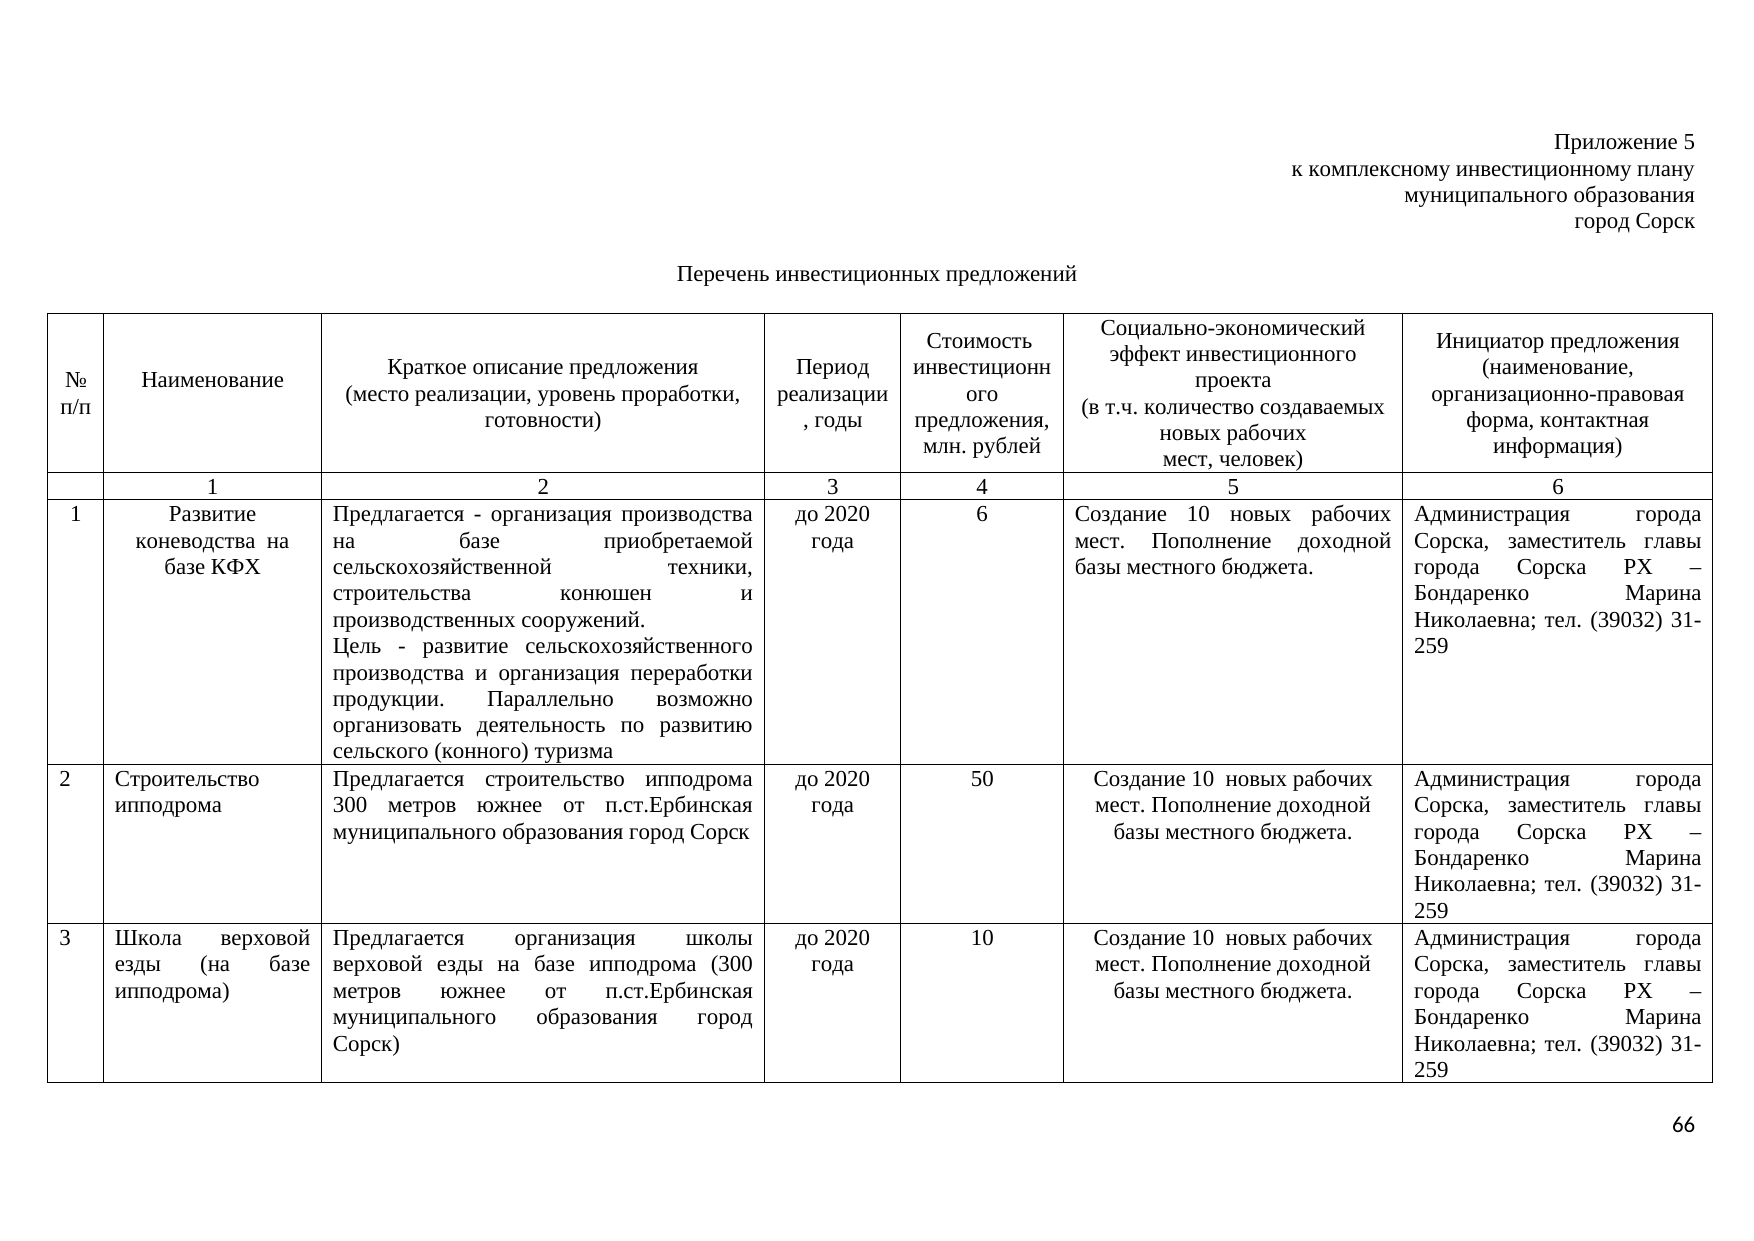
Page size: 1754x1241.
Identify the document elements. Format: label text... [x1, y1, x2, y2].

text город Сорск [59, 207, 1695, 234]
table_cell до 2020 года [765, 500, 900, 764]
table_cell Создание 10 новых рабочих мест. Пополнение доходной базы местного бюджета. [1064, 765, 1402, 923]
table_cell до 2020 года [765, 924, 900, 1082]
table_cell 6 [901, 500, 1063, 764]
text Перечень инвестиционных предложений [59, 260, 1695, 286]
table_cell Предлагается строительство ипподрома южнее от п.ст.Ербинская муниципального образования город Сорск [322, 765, 764, 923]
table_cell Создание 10 новых рабочих мест. Пополнение доходной базы местного бюджета. [1064, 924, 1402, 1082]
table_cell 50 [901, 765, 1063, 923]
table_cell Администрация города Сорска, заместитель главы города Сорска РХ – Бондаренко Марина Николаевна; тел. (39032) 31-259 [1403, 500, 1712, 764]
table_cell 4 [901, 473, 1063, 499]
table_cell до 2020 года [765, 765, 900, 923]
table_header Инициатор предложения (наименование, организационно-правовая форма, контактная информация) [1403, 314, 1712, 472]
table_cell Предлагается - организация производства на базе приобретаемой сельскохозяйственной техники, строительства конюшен и производственных сооружений. Цель - развитие сельскохозяйственного производства и организация переработки продукции. Параллельно возможно организовать деятельность по развитию сельского (конного) туризма [322, 500, 764, 764]
table_header Период реализации, годы [765, 314, 900, 472]
table_cell 2 [48, 765, 103, 923]
table_cell 2 [322, 473, 764, 499]
table_header № п/п [48, 314, 103, 472]
table_cell Школа верховой езды (на базе ипподрома) [104, 924, 321, 1082]
table_header Стоимость инвестиционного предложения, млн. рублей [901, 314, 1063, 472]
table_header Наименование [104, 314, 321, 472]
table_cell Развитие коневодства на базе КФХ [104, 500, 321, 764]
table_cell [48, 473, 103, 499]
text к комплексному инвестиционному плану [59, 154, 1695, 181]
table_header Социально-экономический эффект инвестиционного проекта (в т.ч. количество создаваемых новых рабочих мест, человек) [1064, 314, 1402, 472]
table_cell 10 [901, 924, 1063, 1082]
table_cell 6 [1403, 473, 1712, 499]
table_cell 5 [1064, 473, 1402, 499]
table_cell Создание 10 новых рабочих мест. Пополнение доходной базы местного бюджета. [1064, 500, 1402, 764]
table_cell 3 [48, 924, 103, 1082]
text Приложение 5 [59, 128, 1695, 154]
table_cell Строительство ипподрома [104, 765, 321, 923]
table_cell 3 [765, 473, 900, 499]
text муниципального образования [59, 181, 1695, 207]
table_cell 1 [104, 473, 321, 499]
table_header Краткое описание предложения (место реализации, уровень проработки, готовности) [322, 314, 764, 472]
table_cell 1 [48, 500, 103, 764]
table_cell Администрация города Сорска, заместитель главы города Сорска РХ – Бондаренко Марина Николаевна; тел. (39032) 31-259 [1403, 924, 1712, 1082]
table_cell Предлагается организация школы верховой езды на базе ипподрома ( южнее от п.ст.Ербинская муниципального образования город Сорск) [322, 924, 764, 1082]
table_cell Администрация города Сорска, заместитель главы города Сорска РХ – Бондаренко Марина Николаевна; тел. (39032) 31-259 [1403, 765, 1712, 923]
